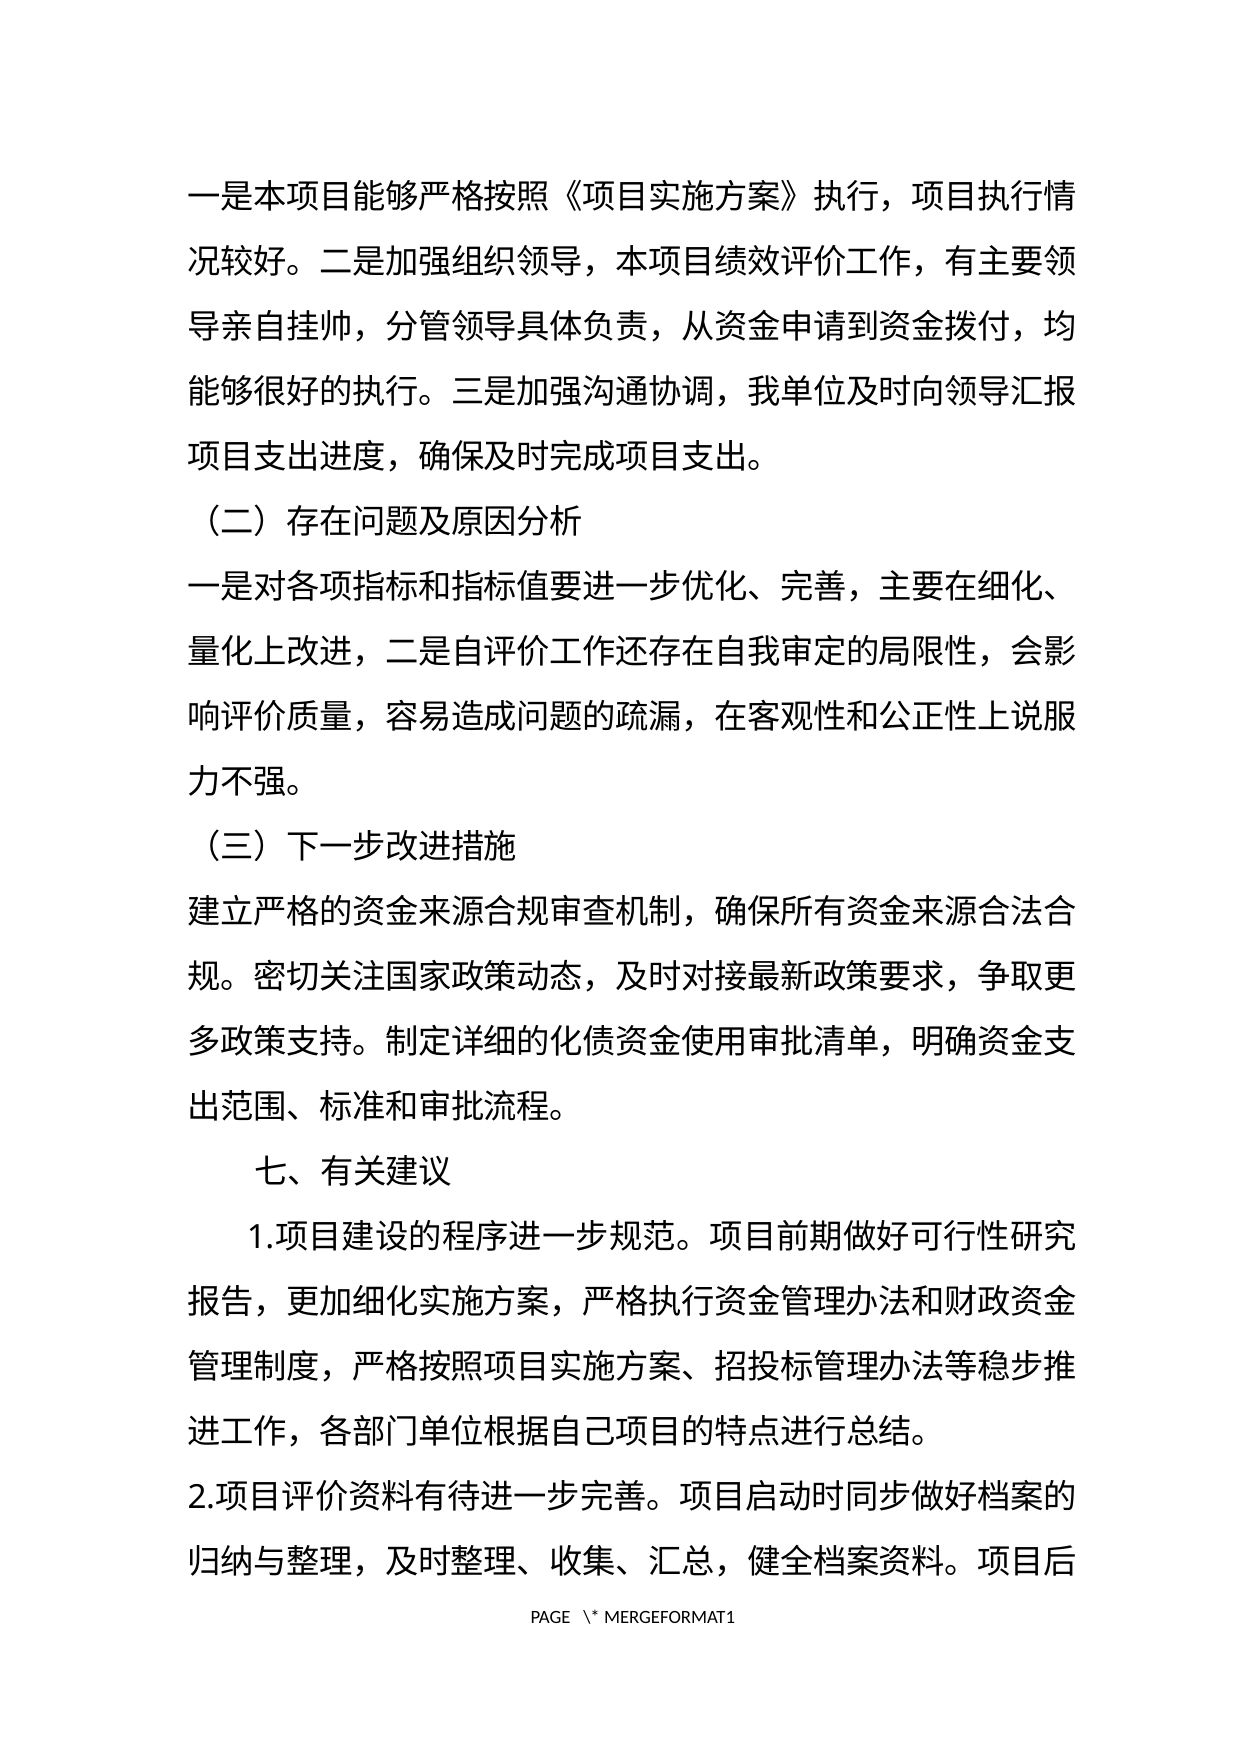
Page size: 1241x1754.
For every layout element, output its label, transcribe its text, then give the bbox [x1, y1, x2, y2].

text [187, 1202, 1078, 1592]
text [187, 162, 1078, 1137]
text 七、有关建议 [187, 1137, 1078, 1202]
